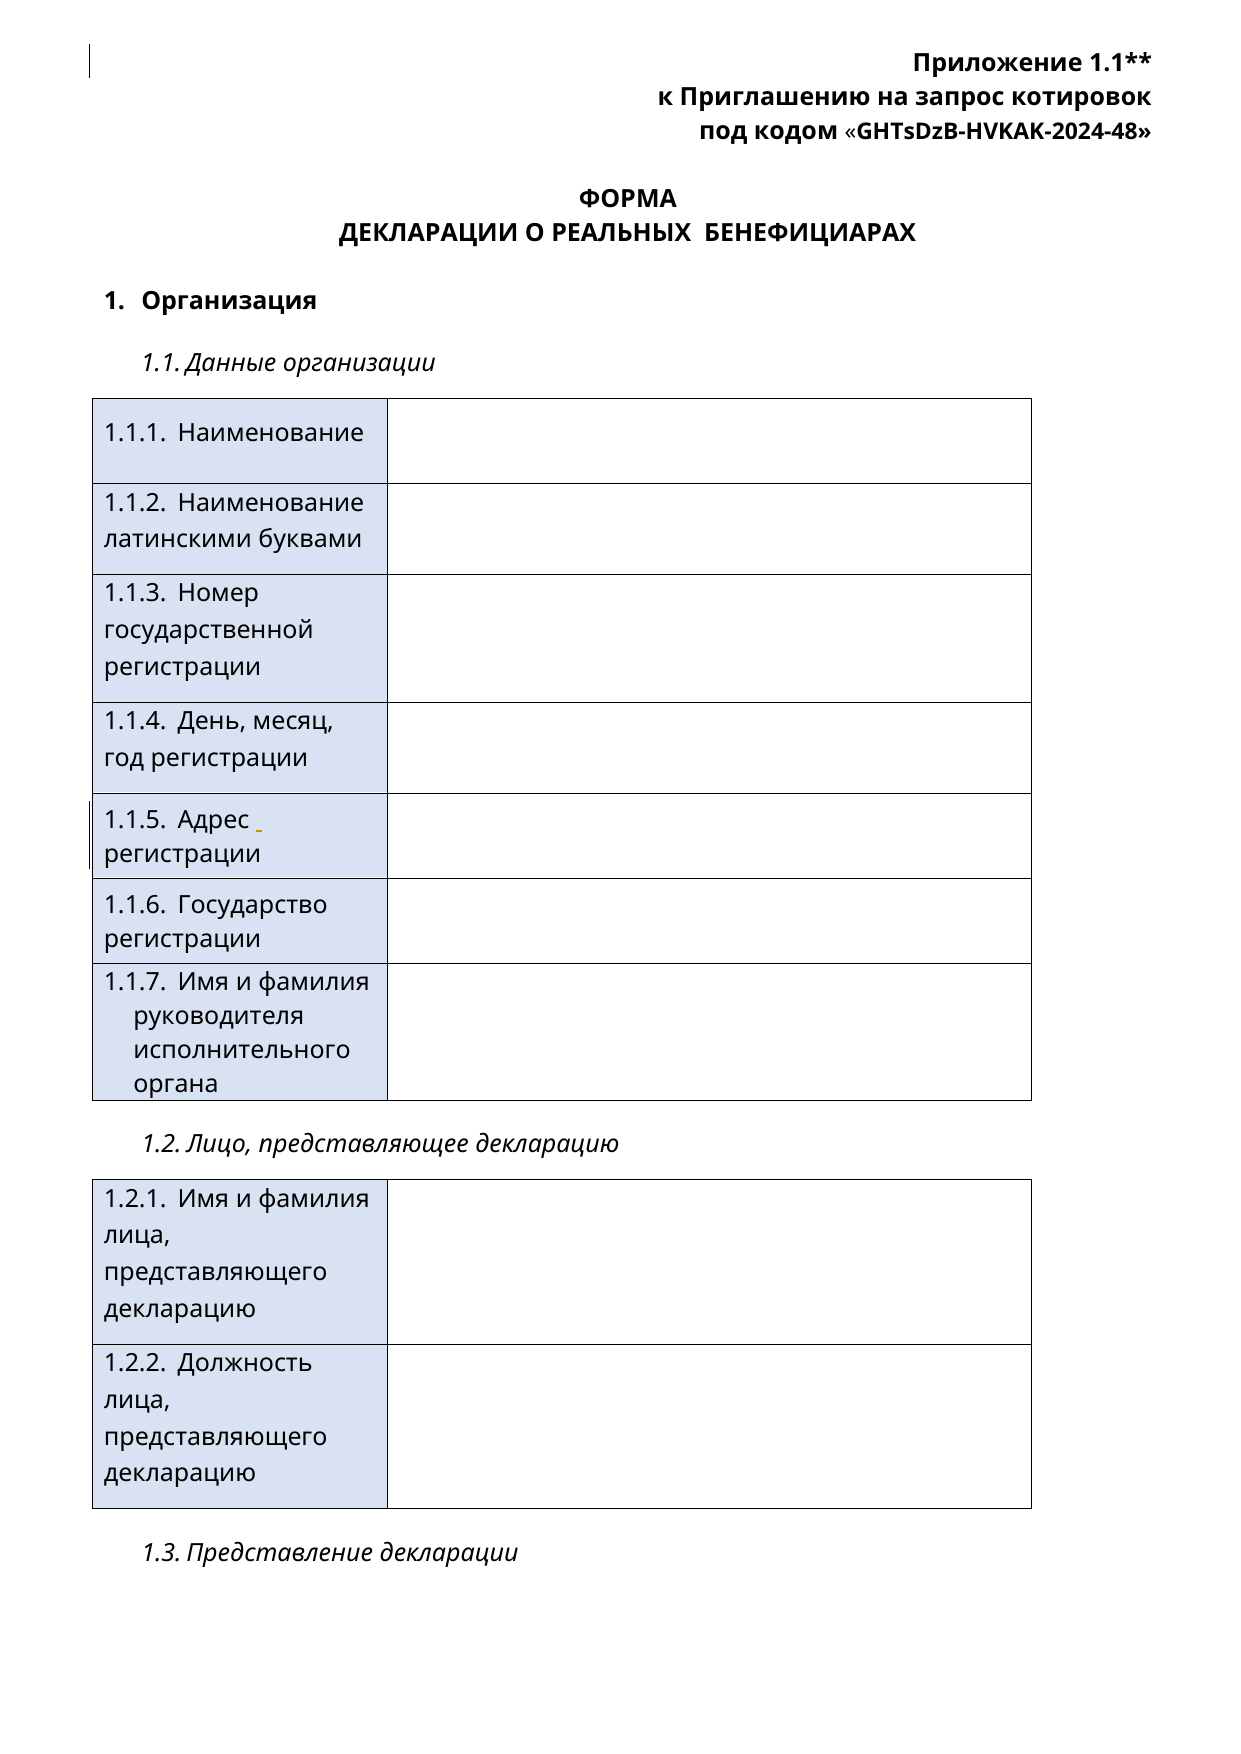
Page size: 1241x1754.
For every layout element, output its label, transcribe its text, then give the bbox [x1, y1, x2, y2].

table_header [388, 1180, 1031, 1344]
table_cell Номер государственной регистрации [93, 575, 387, 702]
list Представление декларации [141, 1534, 1152, 1568]
table_cell [388, 575, 1031, 702]
table_cell [388, 1345, 1031, 1508]
table_cell День, месяц, год регистрации [93, 703, 387, 792]
table_header [388, 399, 1031, 483]
text к Приглашению на запрос котировок под кодом «GHTsDzB-HVKAK-2024-48» [103, 78, 1152, 147]
list Данные организации [141, 344, 1152, 379]
text ДЕКЛАРАЦИИ О РЕАЛЬНЫХ БЕНЕФИЦИАРАХ [103, 215, 1152, 249]
table_cell [388, 794, 1031, 877]
table_cell [388, 703, 1031, 792]
table_cell Имя и фамилия руководителя исполнительного органа [93, 964, 387, 1100]
list Лицо, представляющее декларацию [141, 1126, 1152, 1160]
table_cell [388, 964, 1031, 1100]
text Приложение 1.1** [103, 44, 1152, 78]
table_cell [388, 484, 1031, 574]
table_header Имя и фамилия лица, представляющего декларацию [93, 1180, 387, 1344]
list Организация [103, 283, 1152, 317]
table_cell Государство регистрации [93, 879, 387, 963]
text ФОРМА [103, 181, 1152, 215]
table_cell Адрес регистрации [93, 794, 387, 877]
table_cell Должность лица, представляющего декларацию [93, 1345, 387, 1508]
table_cell [388, 879, 1031, 963]
table_cell Наименование латинскими буквами [93, 484, 387, 574]
table_header Наименование [93, 399, 387, 483]
